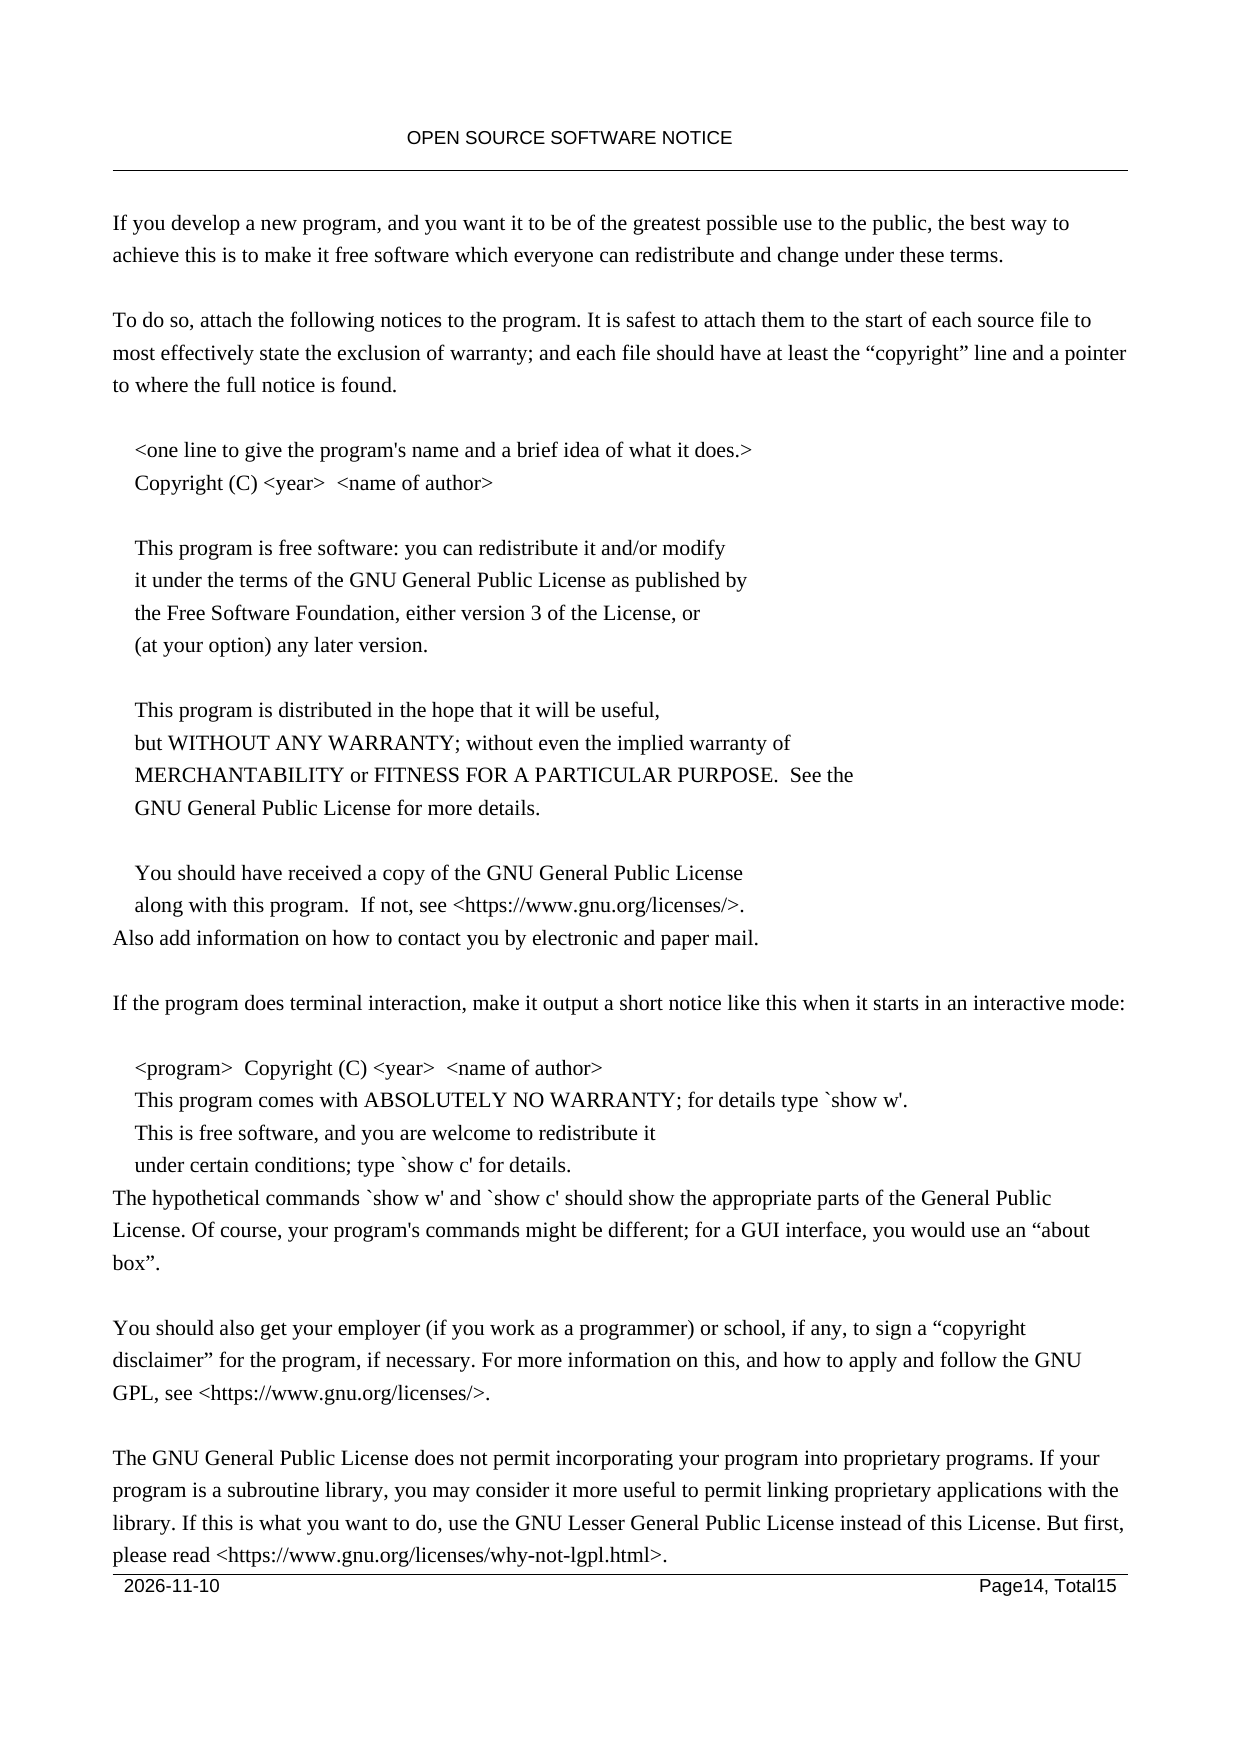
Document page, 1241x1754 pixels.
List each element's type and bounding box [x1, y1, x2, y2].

text [112, 206, 1128, 1571]
